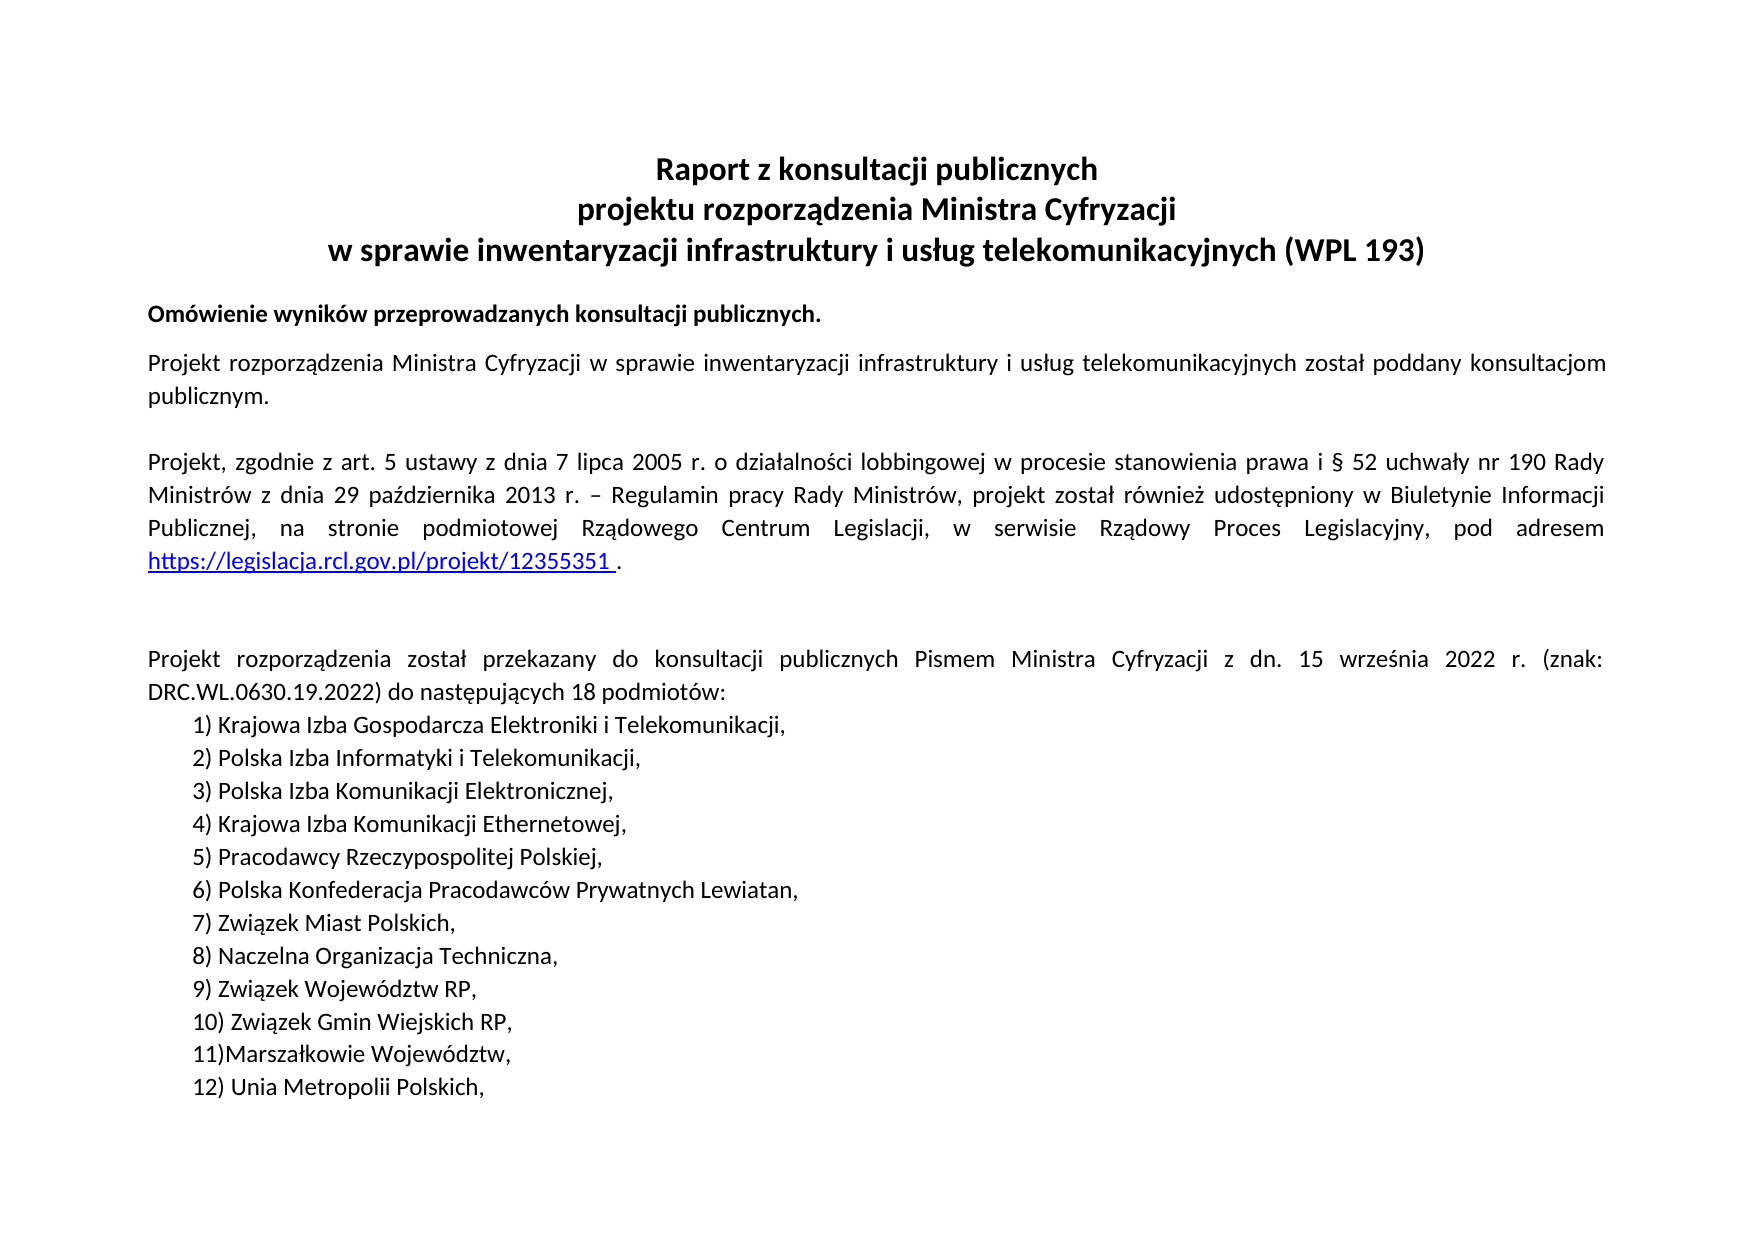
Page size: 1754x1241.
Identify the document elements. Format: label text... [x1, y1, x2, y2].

text 6) Polska Konfederacja Pracodawców Prywatnych Lewiatan, [192, 874, 1606, 904]
text w sprawie inwentaryzacji infrastruktury i usług telekomunikacyjnych (WPL 193) [148, 229, 1606, 270]
text Raport z konsultacji publicznych [148, 148, 1606, 188]
text 7) Związek Miast Polskich, [192, 907, 1606, 937]
text Projekt, zgodnie z art. 5 ustawy z dnia 7 lipca 2005 r. o działalności lobbingowej w procesie stanowienia prawa i § 52 uchwały nr 190 Rady Ministrów z dnia 29 października 2013 r. – Regulamin pracy Rady Ministrów, projekt został również udostępniony w Biuletynie Informacji Publicznej, na stronie podmiotowej Rządowego Centrum Legislacji, w serwisie Rządowy Proces Legislacyjny, pod adresem https://legislacja.rcl.gov.pl/projekt/12355351 . [148, 446, 1606, 575]
text Omówienie wyników przeprowadzanych konsultacji publicznych. [148, 298, 1606, 328]
text 3) Polska Izba Komunikacji Elektronicznej, [192, 775, 1606, 806]
text Projekt rozporządzenia został przekazany do konsultacji publicznych Pismem Ministra Cyfryzacji z dn. 15 września 2022 r. (znak: DRC.WL.0630.19.2022) do następujących 18 podmiotów: [148, 644, 1606, 707]
text 11)Marszałkowie Województw, [192, 1039, 1606, 1069]
text 4) Krajowa Izba Komunikacji Ethernetowej, [192, 808, 1606, 839]
text Projekt rozporządzenia Ministra Cyfryzacji w sprawie inwentaryzacji infrastruktury i usług telekomunikacyjnych został poddany konsultacjom publicznym. [148, 347, 1606, 411]
text 12) Unia Metropolii Polskich, [192, 1072, 1606, 1102]
text 1) Krajowa Izba Gospodarcza Elektroniki i Telekomunikacji, [192, 709, 1606, 740]
text 2) Polska Izba Informatyki i Telekomunikacji, [192, 742, 1606, 773]
text 5) Pracodawcy Rzeczypospolitej Polskiej, [192, 841, 1606, 872]
text projektu rozporządzenia Ministra Cyfryzacji [148, 188, 1606, 229]
text 10) Związek Gmin Wiejskich RP, [192, 1006, 1606, 1036]
text 9) Związek Województw RP, [192, 973, 1606, 1003]
text 8) Naczelna Organizacja Techniczna, [192, 940, 1606, 970]
